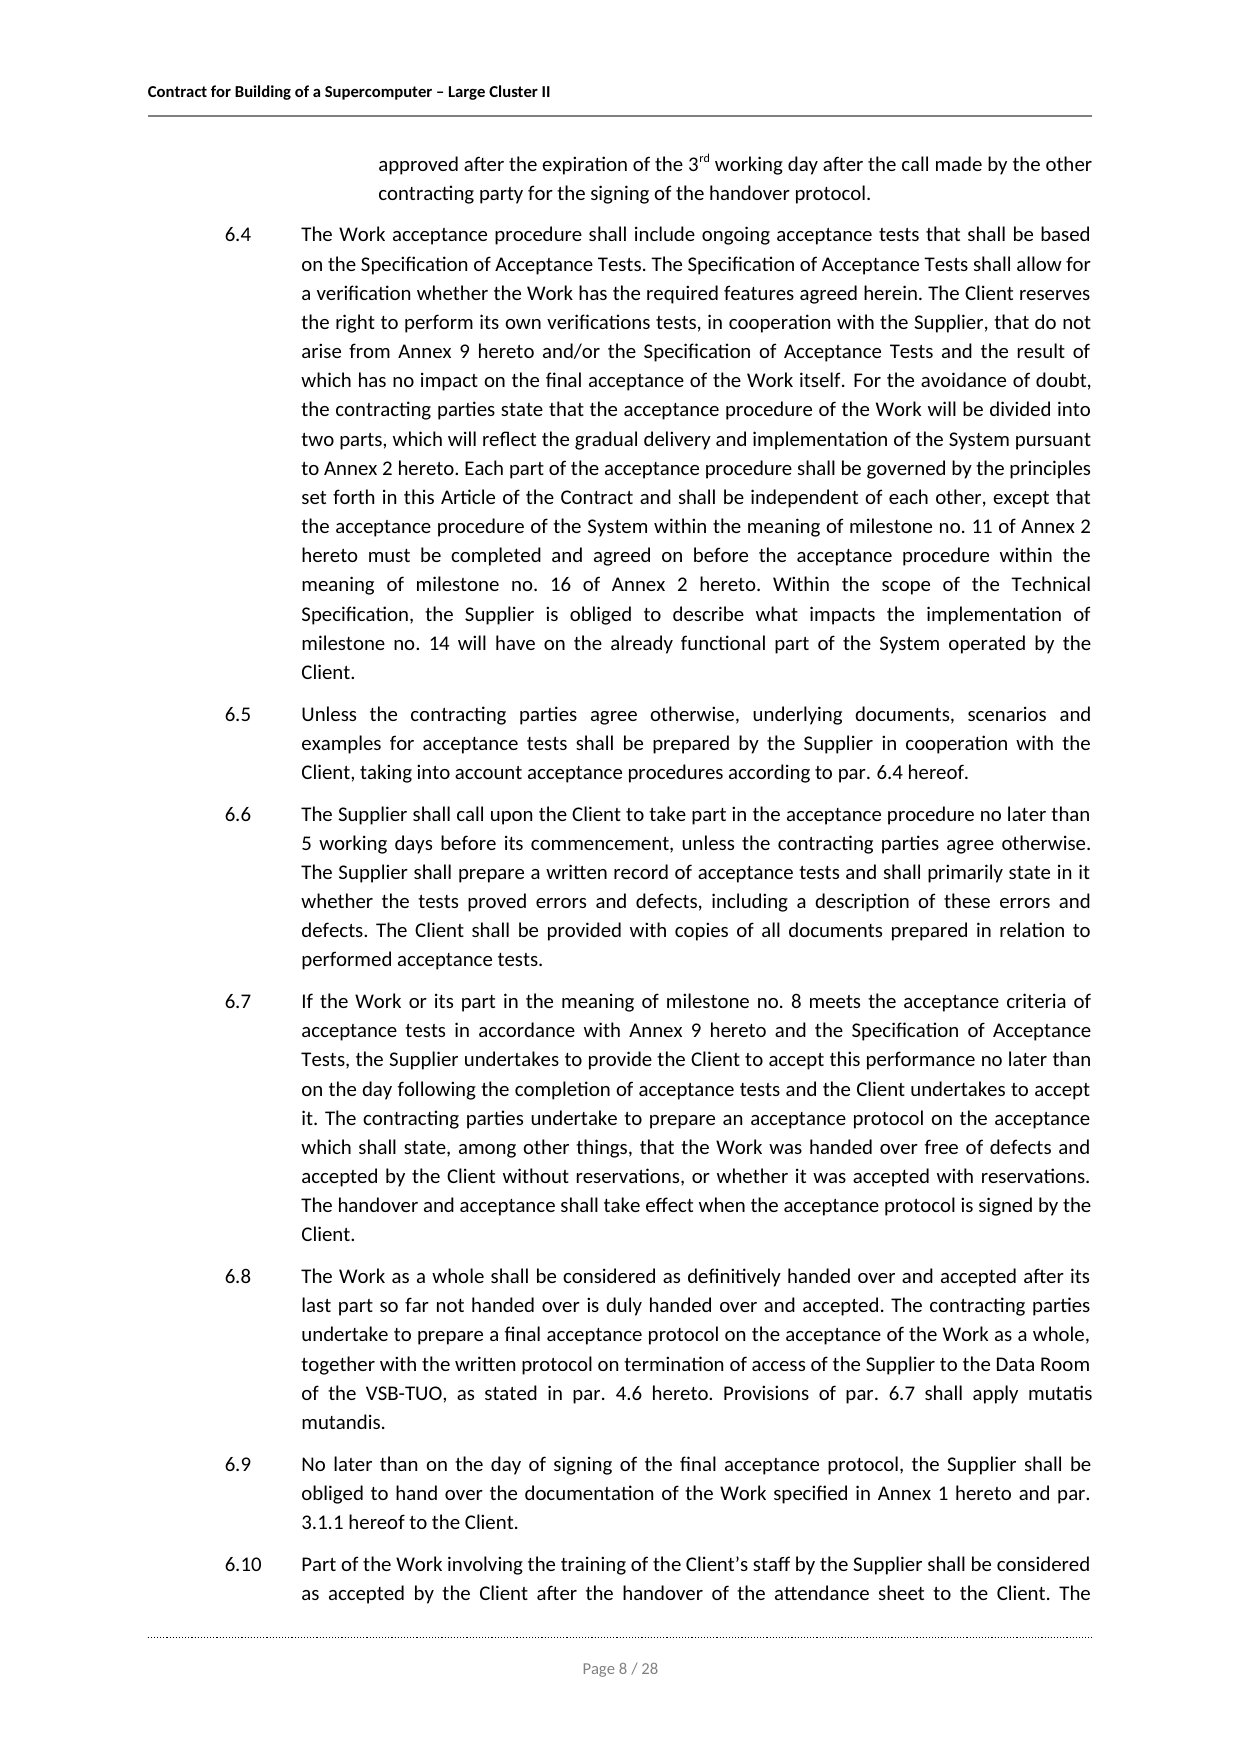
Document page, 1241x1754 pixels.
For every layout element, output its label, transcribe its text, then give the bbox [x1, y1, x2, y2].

text The Work as a whole shall be considered as definitively handed over and accepted after its last part so far not handed over is duly handed over and accepted. The contracting parties undertake to prepare a final acceptance protocol on the acceptance of the Work as a whole, together with the written protocol on termination of access of the Supplier to the Data Room of the VSB-TUO, as stated in par. 4.6 hereto. Provisions of par. 6.7 shall apply mutatis mutandis. [224, 1260, 1092, 1435]
text The Supplier shall call upon the Client to take part in the acceptance procedure no later than 5 working days before its commencement, unless the contracting parties agree otherwise. The Supplier shall prepare a written record of acceptance tests and shall primarily state in it whether the tests proved errors and defects, including a description of these errors and defects. The Client shall be provided with copies of all documents prepared in relation to performed acceptance tests. [224, 798, 1092, 973]
text Unless the contracting parties agree otherwise, underlying documents, scenarios and examples for acceptance tests shall be prepared by the Supplier in cooperation with the Client, taking into account acceptance procedures according to par. 6.4 hereof. [224, 698, 1092, 785]
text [224, 1548, 1092, 1606]
text The Work acceptance procedure shall include ongoing acceptance tests that shall be based on the Specification of Acceptance Tests. The Specification of Acceptance Tests shall allow for a verification whether the Work has the required features agreed herein. The Client reserves the right to perform its own verifications tests, in cooperation with the Supplier, that do not arise from Annex 9 hereto and/or the Specification of Acceptance Tests and the result of which has no impact on the final acceptance of the Work itself. For the avoidance of doubt, the contracting parties state that the acceptance procedure of the Work will be divided into two parts, which will reflect the gradual delivery and implementation of the System pursuant to Annex 2 hereto. Each part of the acceptance procedure shall be governed by the principles set forth in this Article of the Contract and shall be independent of each other, except that the acceptance procedure of the System within the meaning of milestone no. 11 of Annex 2 hereto must be completed and agreed on before the acceptance procedure within the meaning of milestone no. 16 of Annex 2 hereto. Within the scope of the Technical Specification, the Supplier is obliged to describe what impacts the implementation of milestone no. 14 will have on the already functional part of the System operated by the Client. [224, 218, 1092, 685]
text No later than on the day of signing of the final acceptance protocol, the Supplier shall be obliged to hand over the documentation of the Work specified in Annex 1 hereto and par. 3.1.1 hereof to the Client. [224, 1448, 1092, 1535]
text If the Work or its part in the meaning of milestone no. 8 meets the acceptance criteria of acceptance tests in accordance with Annex 9 hereto and the Specification of Acceptance Tests, the Supplier undertakes to provide the Client to accept this performance no later than on the day following the completion of acceptance tests and the Client undertakes to accept it. The contracting parties undertake to prepare an acceptance protocol on the acceptance which shall state, among other things, that the Work was handed over free of defects and accepted by the Client without reservations, or whether it was accepted with reservations. The handover and acceptance shall take effect when the acceptance protocol is signed by the Client. [224, 985, 1092, 1248]
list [301, 148, 1092, 206]
